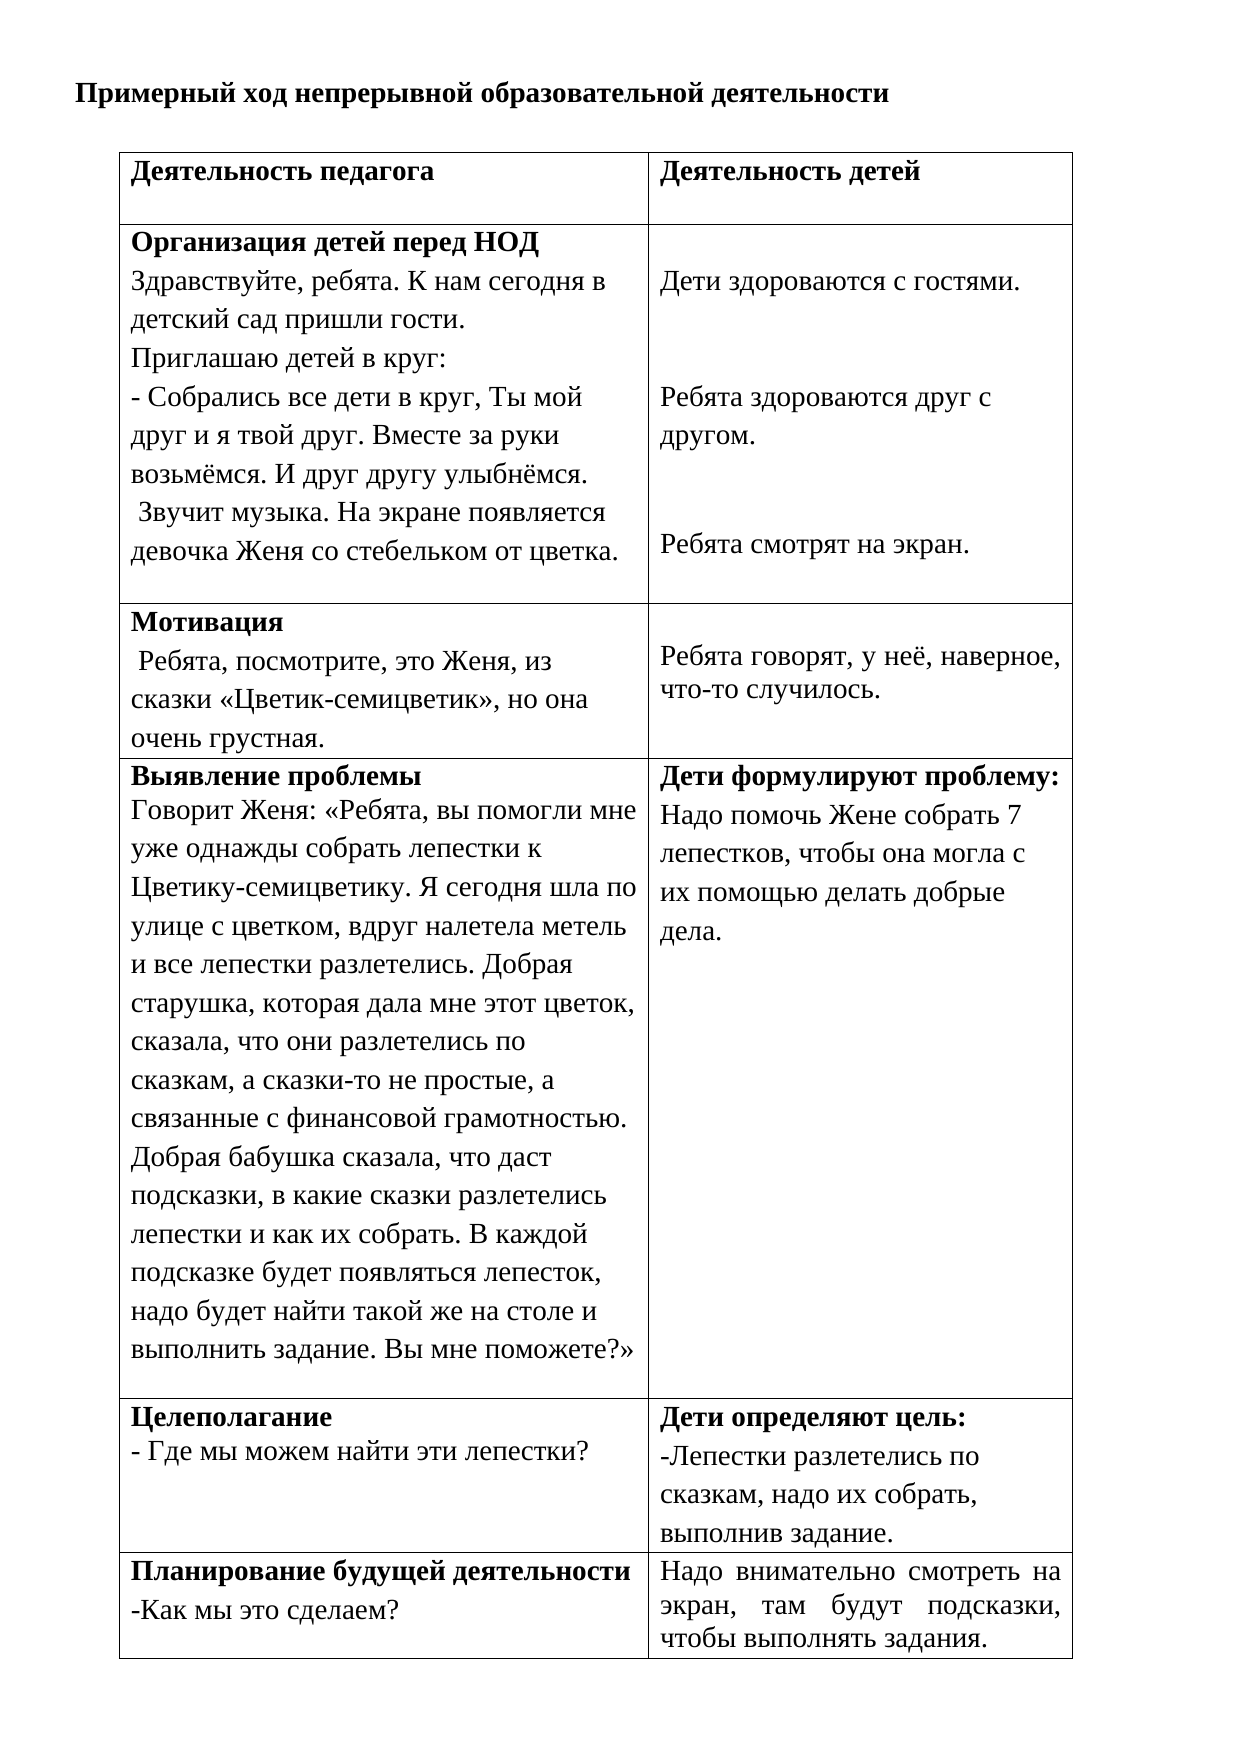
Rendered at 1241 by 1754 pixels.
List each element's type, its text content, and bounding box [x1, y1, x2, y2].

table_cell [120, 1553, 648, 1658]
table_cell Дети формулируют проблему: Надо помочь Жене собрать 7 лепестков, чтобы она могла с их помощью делать добрые дела. [649, 759, 1072, 1398]
table_cell Организация детей перед НОД Здравствуйте, ребята. К нам сегодня в детский сад пришли гости. Приглашаю детей в круг: - Собрались все дети в круг, Ты мой друг и я твой друг. Вместе за руки возьмёмся. И друг другу улыбнёмся. Звучит музыка. На экране появляется девочка Женя со стебельком от цветка. [120, 225, 648, 603]
text Примерный ход непрерывной образовательной деятельности [75, 75, 1165, 108]
table_header Деятельность педагога [120, 153, 648, 223]
table_header Деятельность детей [649, 153, 1072, 223]
table_cell Выявление проблемы Говорит Женя: «Ребята, вы помогли мне уже однажды собрать лепестки к Цветику-семицветику. Я сегодня шла по улице с цветком, вдруг налетела метель и все лепестки разлетелись. Добрая старушка, которая дала мне этот цветок, сказала, что они разлетелись по сказкам, а сказки-то не простые, а связанные с финансовой грамотностью. Добрая бабушка сказала, что даст подсказки, в какие сказки разлетелись лепестки и как их собрать. В каждой подсказке будет появляться лепесток, надо будет найти такой же на столе и выполнить задание. Вы мне поможете?» [120, 759, 648, 1398]
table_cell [649, 1553, 1072, 1658]
table_cell Ребята говорят, у неё, наверное, что-то случилось. [649, 604, 1072, 757]
table_cell Целеполагание - Где мы можем найти эти лепестки? [120, 1399, 648, 1552]
table_cell Мотивация Ребята, посмотрите, это Женя, из сказки «Цветик-семицветик», но она очень грустная. [120, 604, 648, 757]
table_cell Дети здороваются с гостями. Ребята здороваются друг с другом. Ребята смотрят на экран. [649, 225, 1072, 603]
table_cell Дети определяют цель: -Лепестки разлетелись по сказкам, надо их собрать, выполнив задание. [649, 1399, 1072, 1552]
